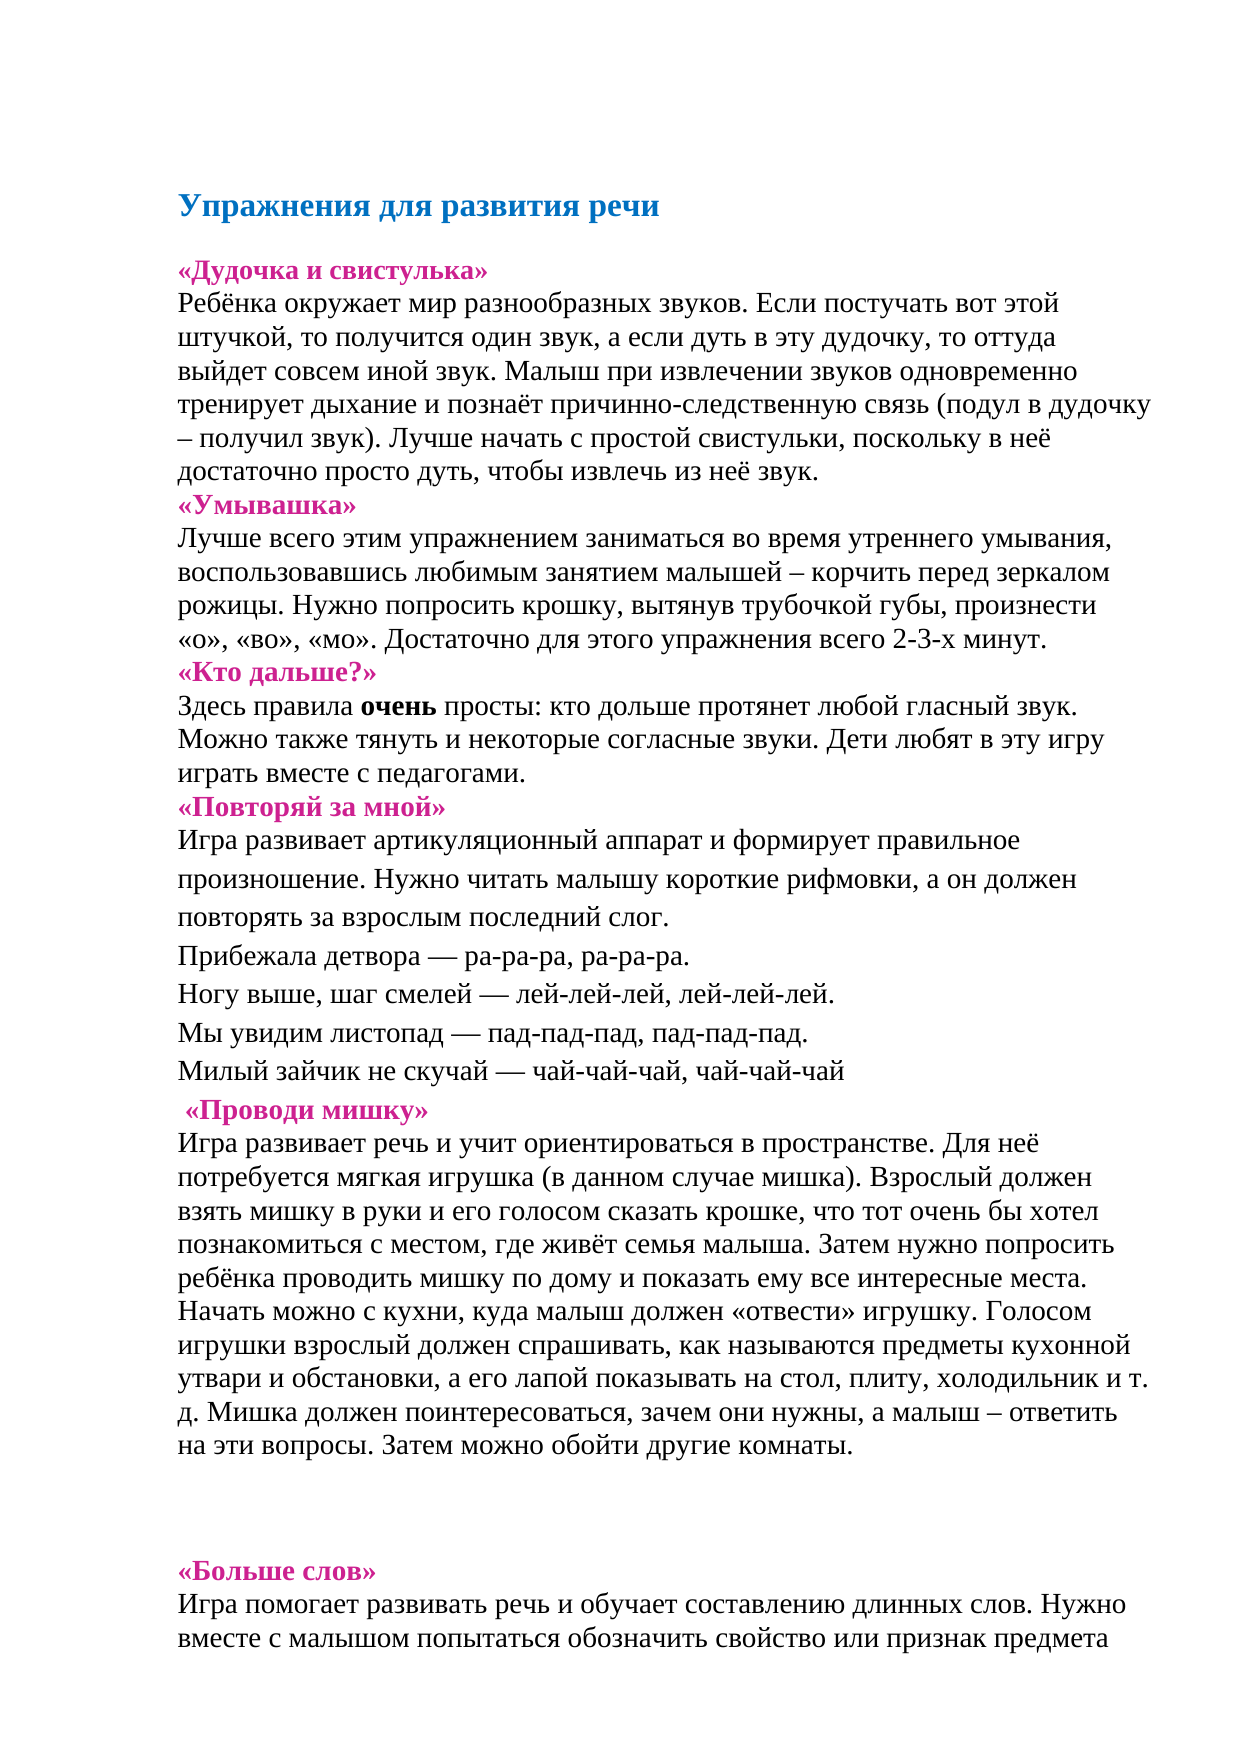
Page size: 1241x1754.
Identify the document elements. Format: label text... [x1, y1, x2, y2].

text «Умывашка» [177, 487, 1152, 520]
text Игра развивает речь и учит ориентироваться в пространстве. Для неё потребуется мягкая игрушка (в данном случае мишка). Взрослый должен взять мишку в руки и его голосом сказать крошке, что тот очень бы хотел познакомиться с местом, где живёт семья малыша. Затем нужно попросить ребёнка проводить мишку по дому и показать ему все интересные места. Начать можно с кухни, куда малыш должен «отвести» игрушку. Голосом игрушки взрослый должен спрашивать, как называются предметы кухонной утвари и обстановки, а его лапой показывать на стол, плиту, холодильник и т. д. Мишка должен поинтересоваться, зачем они нужны, а малыш – ответить на эти вопросы. Затем можно обойти другие комнаты. [177, 1126, 1152, 1461]
text «Дудочка и свистулька» [177, 253, 1152, 286]
text Упражнения для развития речи [177, 186, 1152, 224]
text Игра развивает артикуляционный аппарат и формирует правильное произношение. Нужно читать малышу короткие рифмовки, а он должен повторять за взрослым последний слог. Прибежала детвора — ра-ра-ра, ра-ра-ра. Ногу выше, шаг смелей — лей-лей-лей, лей-лей-лей. Мы увидим листопад — пад-пад-пад, пад-пад-пад. Милый зайчик не скучай — чай-чай-чай, чай-чай-чай [177, 822, 1152, 1087]
text «Кто дальше?» [177, 654, 1152, 688]
text Лучше всего этим упражнением заниматься во время утреннего умывания, воспользовавшись любимым занятием малышей – корчить перед зеркалом рожицы. Нужно попросить крошку, вытянув трубочкой губы, произнести «о», «во», «мо». Достаточно для этого упражнения всего 2-3-х минут. [177, 520, 1152, 654]
text «Повторяй за мной» [177, 789, 1152, 822]
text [177, 1586, 1152, 1653]
text Здесь правила очень просты: кто дольше протянет любой гласный звук. Можно также тянуть и некоторые согласные звуки. Дети любят в эту игру играть вместе с педагогами. [177, 688, 1152, 789]
text «Проводи мишку» [177, 1092, 1152, 1126]
text «Больше слов» [177, 1553, 1152, 1586]
text Ребёнка окружает мир разнообразных звуков. Если постучать вот этой штучкой, то получится один звук, а если дуть в эту дудочку, то оттуда выйдет совсем иной звук. Малыш при извлечении звуков одновременно тренирует дыхание и познаёт причинно-следственную связь (подул в дудочку – получил звук). Лучше начать с простой свистульки, поскольку в неё достаточно просто дуть, чтобы извлечь из неё звук. [177, 286, 1152, 487]
